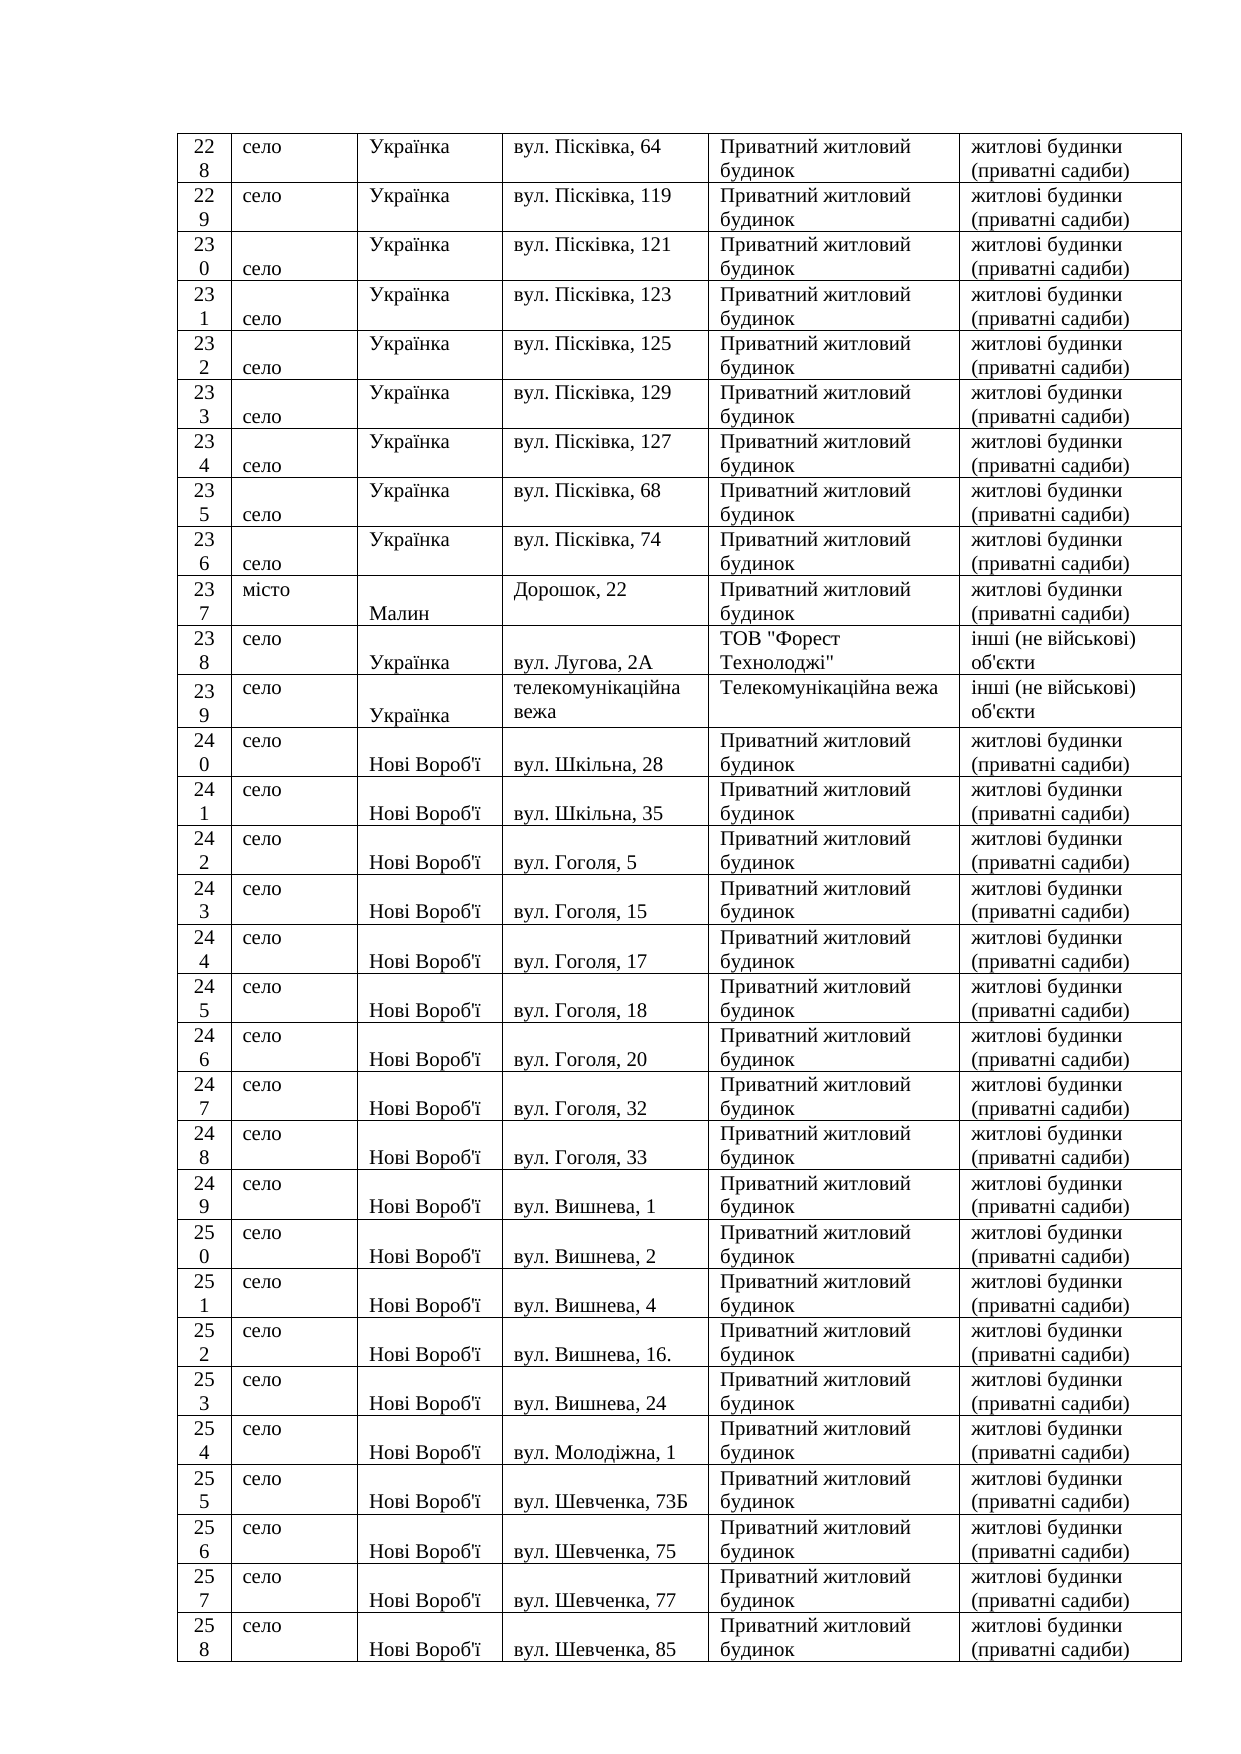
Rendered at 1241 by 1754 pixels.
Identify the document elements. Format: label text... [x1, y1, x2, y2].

table_cell житлові будинки (приватні садиби) [960, 925, 1181, 973]
table_cell 235 [178, 478, 231, 526]
table_cell житлові будинки (приватні садиби) [960, 1220, 1181, 1268]
table_cell Приватний житловий будинок [709, 1269, 959, 1317]
table_cell вул. Гоголя, 32 [503, 1072, 708, 1120]
table_cell село [232, 1318, 357, 1366]
table_cell 249 [178, 1170, 231, 1218]
table_cell Приватний житловий будинок [709, 1367, 959, 1415]
table_cell вул. Гоголя, 18 [503, 974, 708, 1022]
table_cell житлові будинки (приватні садиби) [960, 331, 1181, 379]
table_cell вул. Пісківка, 64 [503, 134, 708, 182]
table_cell житлові будинки (приватні садиби) [960, 232, 1181, 280]
table_cell житлові будинки (приватні садиби) [960, 728, 1181, 776]
table_cell село [232, 626, 357, 674]
table_cell 241 [178, 777, 231, 825]
table_cell 244 [178, 925, 231, 973]
table_cell село [232, 331, 357, 379]
table_cell інші (не військові) об'єкти [960, 675, 1181, 727]
table_cell Приватний житловий будинок [709, 875, 959, 923]
table_cell Приватний житловий будинок [709, 1515, 959, 1563]
table_cell житлові будинки (приватні садиби) [960, 1564, 1181, 1612]
table_cell Приватний житловий будинок [709, 331, 959, 379]
table_cell житлові будинки (приватні садиби) [960, 1072, 1181, 1120]
table_cell Приватний житловий будинок [709, 1170, 959, 1218]
table_cell вул. Гоголя, 5 [503, 826, 708, 874]
table_cell село [232, 1465, 357, 1513]
table_cell житлові будинки (приватні садиби) [960, 1416, 1181, 1464]
table_cell Приватний житловий будинок [709, 281, 959, 329]
table_cell село [232, 675, 357, 727]
table_cell вул. Пісківка, 119 [503, 183, 708, 231]
table_cell Нові Вороб'ї [358, 925, 502, 973]
table_cell вул. Вишнева, 2 [503, 1220, 708, 1268]
table_cell вул. Шевченка, 73Б [503, 1465, 708, 1513]
table_cell вул. Вишнева, 1 [503, 1170, 708, 1218]
table_cell Нові Вороб'ї [358, 777, 502, 825]
table_cell Приватний житловий будинок [709, 1220, 959, 1268]
table_cell Приватний житловий будинок [709, 1564, 959, 1612]
table_cell село [232, 183, 357, 231]
table_cell телекомунікаційна вежа [503, 675, 708, 727]
table_cell Нові Вороб'ї [358, 1416, 502, 1464]
table_cell село [232, 1367, 357, 1415]
table_cell житлові будинки (приватні садиби) [960, 1515, 1181, 1563]
table_cell Приватний житловий будинок [709, 183, 959, 231]
table_cell село [232, 1121, 357, 1169]
table_cell Нові Вороб'ї [358, 1269, 502, 1317]
table_cell вул. Гоголя, 15 [503, 875, 708, 923]
table_cell житлові будинки (приватні садиби) [960, 183, 1181, 231]
table_cell 236 [178, 527, 231, 575]
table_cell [960, 134, 1181, 182]
table_cell житлові будинки (приватні садиби) [960, 478, 1181, 526]
table_cell Українка [358, 478, 502, 526]
table_cell вул. Вишнева, 4 [503, 1269, 708, 1317]
table_cell житлові будинки (приватні садиби) [960, 826, 1181, 874]
table_cell Приватний житловий будинок [709, 1465, 959, 1513]
table_cell село [232, 974, 357, 1022]
table_cell 252 [178, 1318, 231, 1366]
table_cell 232 [178, 331, 231, 379]
table_cell Приватний житловий будинок [709, 1416, 959, 1464]
table_cell вул. Молодіжна, 1 [503, 1416, 708, 1464]
table_cell вул. Пісківка, 68 [503, 478, 708, 526]
table_cell село [232, 478, 357, 526]
table_cell Нові Вороб'ї [358, 1613, 502, 1661]
table_cell 230 [178, 232, 231, 280]
table_cell житлові будинки (приватні садиби) [960, 380, 1181, 428]
table_cell Українка [358, 232, 502, 280]
table_cell Українка [358, 527, 502, 575]
table_cell село [232, 527, 357, 575]
table_cell Нові Вороб'ї [358, 974, 502, 1022]
table_cell 237 [178, 576, 231, 624]
table_cell Українка [358, 183, 502, 231]
table_cell житлові будинки (приватні садиби) [960, 974, 1181, 1022]
table_cell житлові будинки (приватні садиби) [960, 1170, 1181, 1218]
table_cell вул. Шевченка, 75 [503, 1515, 708, 1563]
table_cell Приватний житловий будинок [709, 380, 959, 428]
table_cell вул. Гоголя, 17 [503, 925, 708, 973]
table_cell 255 [178, 1465, 231, 1513]
table_cell село [232, 1072, 357, 1120]
table_cell 242 [178, 826, 231, 874]
table_cell 234 [178, 429, 231, 477]
table_cell Малин [358, 576, 502, 624]
table_cell вул. Вишнева, 24 [503, 1367, 708, 1415]
table_cell житлові будинки (приватні садиби) [960, 1465, 1181, 1513]
table_cell село [232, 875, 357, 923]
table_cell 251 [178, 1269, 231, 1317]
table_cell Українка [358, 134, 502, 182]
table_cell інші (не військові) об'єкти [960, 626, 1181, 674]
table_cell вул. Пісківка, 129 [503, 380, 708, 428]
table_cell вул. Шкільна, 28 [503, 728, 708, 776]
table_cell Українка [358, 331, 502, 379]
table_cell Нові Вороб'ї [358, 875, 502, 923]
table_cell житлові будинки (приватні садиби) [960, 1367, 1181, 1415]
table_cell Нові Вороб'ї [358, 1564, 502, 1612]
table_cell вул. Гоголя, 20 [503, 1023, 708, 1071]
table_cell житлові будинки (приватні садиби) [960, 1269, 1181, 1317]
table_cell село [232, 134, 357, 182]
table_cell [709, 1613, 959, 1661]
table_cell Нові Вороб'ї [358, 728, 502, 776]
table_cell Приватний житловий будинок [709, 925, 959, 973]
table_cell Нові Вороб'ї [358, 1465, 502, 1513]
table_cell ТОВ "Форест Технолоджі" [709, 626, 959, 674]
table_cell Українка [358, 675, 502, 727]
table_cell вул. Пісківка, 127 [503, 429, 708, 477]
table_cell житлові будинки (приватні садиби) [960, 576, 1181, 624]
table_cell Нові Вороб'ї [358, 1367, 502, 1415]
table_cell село [232, 281, 357, 329]
table_cell вул. Пісківка, 121 [503, 232, 708, 280]
table_cell Телекомунікаційна вежа [709, 675, 959, 727]
table_cell 248 [178, 1121, 231, 1169]
table_cell житлові будинки (приватні садиби) [960, 1121, 1181, 1169]
table_cell 250 [178, 1220, 231, 1268]
table_cell житлові будинки (приватні садиби) [960, 527, 1181, 575]
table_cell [960, 1613, 1181, 1661]
table_cell вул. Шевченка, 77 [503, 1564, 708, 1612]
table_cell Приватний житловий будинок [709, 1072, 959, 1120]
table_cell Нові Вороб'ї [358, 1515, 502, 1563]
table_cell вул. Лугова, 2А [503, 626, 708, 674]
table_cell вул. Шевченка, 85 [503, 1613, 708, 1661]
table_cell село [232, 1515, 357, 1563]
table_cell Українка [358, 429, 502, 477]
table_cell Українка [358, 281, 502, 329]
table_cell Приватний житловий будинок [709, 974, 959, 1022]
table_cell 238 [178, 626, 231, 674]
table_cell Нові Вороб'ї [358, 1170, 502, 1218]
table_cell село [232, 232, 357, 280]
table_cell 246 [178, 1023, 231, 1071]
table_cell село [232, 1220, 357, 1268]
table_cell село [232, 429, 357, 477]
table_cell 240 [178, 728, 231, 776]
table_cell Приватний житловий будинок [709, 478, 959, 526]
table_cell 253 [178, 1367, 231, 1415]
table_cell Приватний житловий будинок [709, 429, 959, 477]
table_cell село [232, 380, 357, 428]
table_cell 257 [178, 1564, 231, 1612]
table_cell село [232, 1269, 357, 1317]
table_cell вул. Вишнева, 16. [503, 1318, 708, 1366]
table_cell житлові будинки (приватні садиби) [960, 429, 1181, 477]
table_cell село [232, 1613, 357, 1661]
table_cell вул. Шкільна, 35 [503, 777, 708, 825]
table_cell Українка [358, 380, 502, 428]
table_cell житлові будинки (приватні садиби) [960, 777, 1181, 825]
table_cell житлові будинки (приватні садиби) [960, 281, 1181, 329]
table_cell Приватний житловий будинок [709, 1318, 959, 1366]
table_cell 245 [178, 974, 231, 1022]
table_cell Приватний житловий будинок [709, 1121, 959, 1169]
table_cell житлові будинки (приватні садиби) [960, 1023, 1181, 1071]
table_cell 258 [178, 1613, 231, 1661]
table_cell Нові Вороб'ї [358, 826, 502, 874]
table_cell вул. Пісківка, 123 [503, 281, 708, 329]
table_cell місто [232, 576, 357, 624]
table_cell житлові будинки (приватні садиби) [960, 1318, 1181, 1366]
table_cell село [232, 1564, 357, 1612]
table_cell Українка [358, 626, 502, 674]
table_cell Нові Вороб'ї [358, 1220, 502, 1268]
table_cell вул. Пісківка, 74 [503, 527, 708, 575]
table_cell село [232, 1170, 357, 1218]
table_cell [709, 134, 959, 182]
table_cell 239 [178, 675, 231, 727]
table_cell 231 [178, 281, 231, 329]
table_cell 247 [178, 1072, 231, 1120]
table_cell село [232, 925, 357, 973]
table_cell 229 [178, 183, 231, 231]
table_cell 233 [178, 380, 231, 428]
table_cell Нові Вороб'ї [358, 1121, 502, 1169]
table_cell Нові Вороб'ї [358, 1072, 502, 1120]
table_cell вул. Пісківка, 125 [503, 331, 708, 379]
table_cell Приватний житловий будинок [709, 728, 959, 776]
table_cell житлові будинки (приватні садиби) [960, 875, 1181, 923]
table_cell 228 [178, 134, 231, 182]
table_cell Приватний житловий будинок [709, 1023, 959, 1071]
table_cell Дорошок, 22 [503, 576, 708, 624]
table_cell Приватний житловий будинок [709, 777, 959, 825]
table_cell село [232, 777, 357, 825]
table_cell Приватний житловий будинок [709, 576, 959, 624]
table_cell Нові Вороб'ї [358, 1318, 502, 1366]
table_cell 256 [178, 1515, 231, 1563]
table_cell Нові Вороб'ї [358, 1023, 502, 1071]
table_cell вул. Гоголя, 33 [503, 1121, 708, 1169]
table_cell Приватний житловий будинок [709, 527, 959, 575]
table_cell село [232, 1416, 357, 1464]
table_cell 254 [178, 1416, 231, 1464]
table_cell 243 [178, 875, 231, 923]
table_cell Приватний житловий будинок [709, 232, 959, 280]
table_cell Приватний житловий будинок [709, 826, 959, 874]
table_cell село [232, 1023, 357, 1071]
table_cell село [232, 826, 357, 874]
table_cell село [232, 728, 357, 776]
